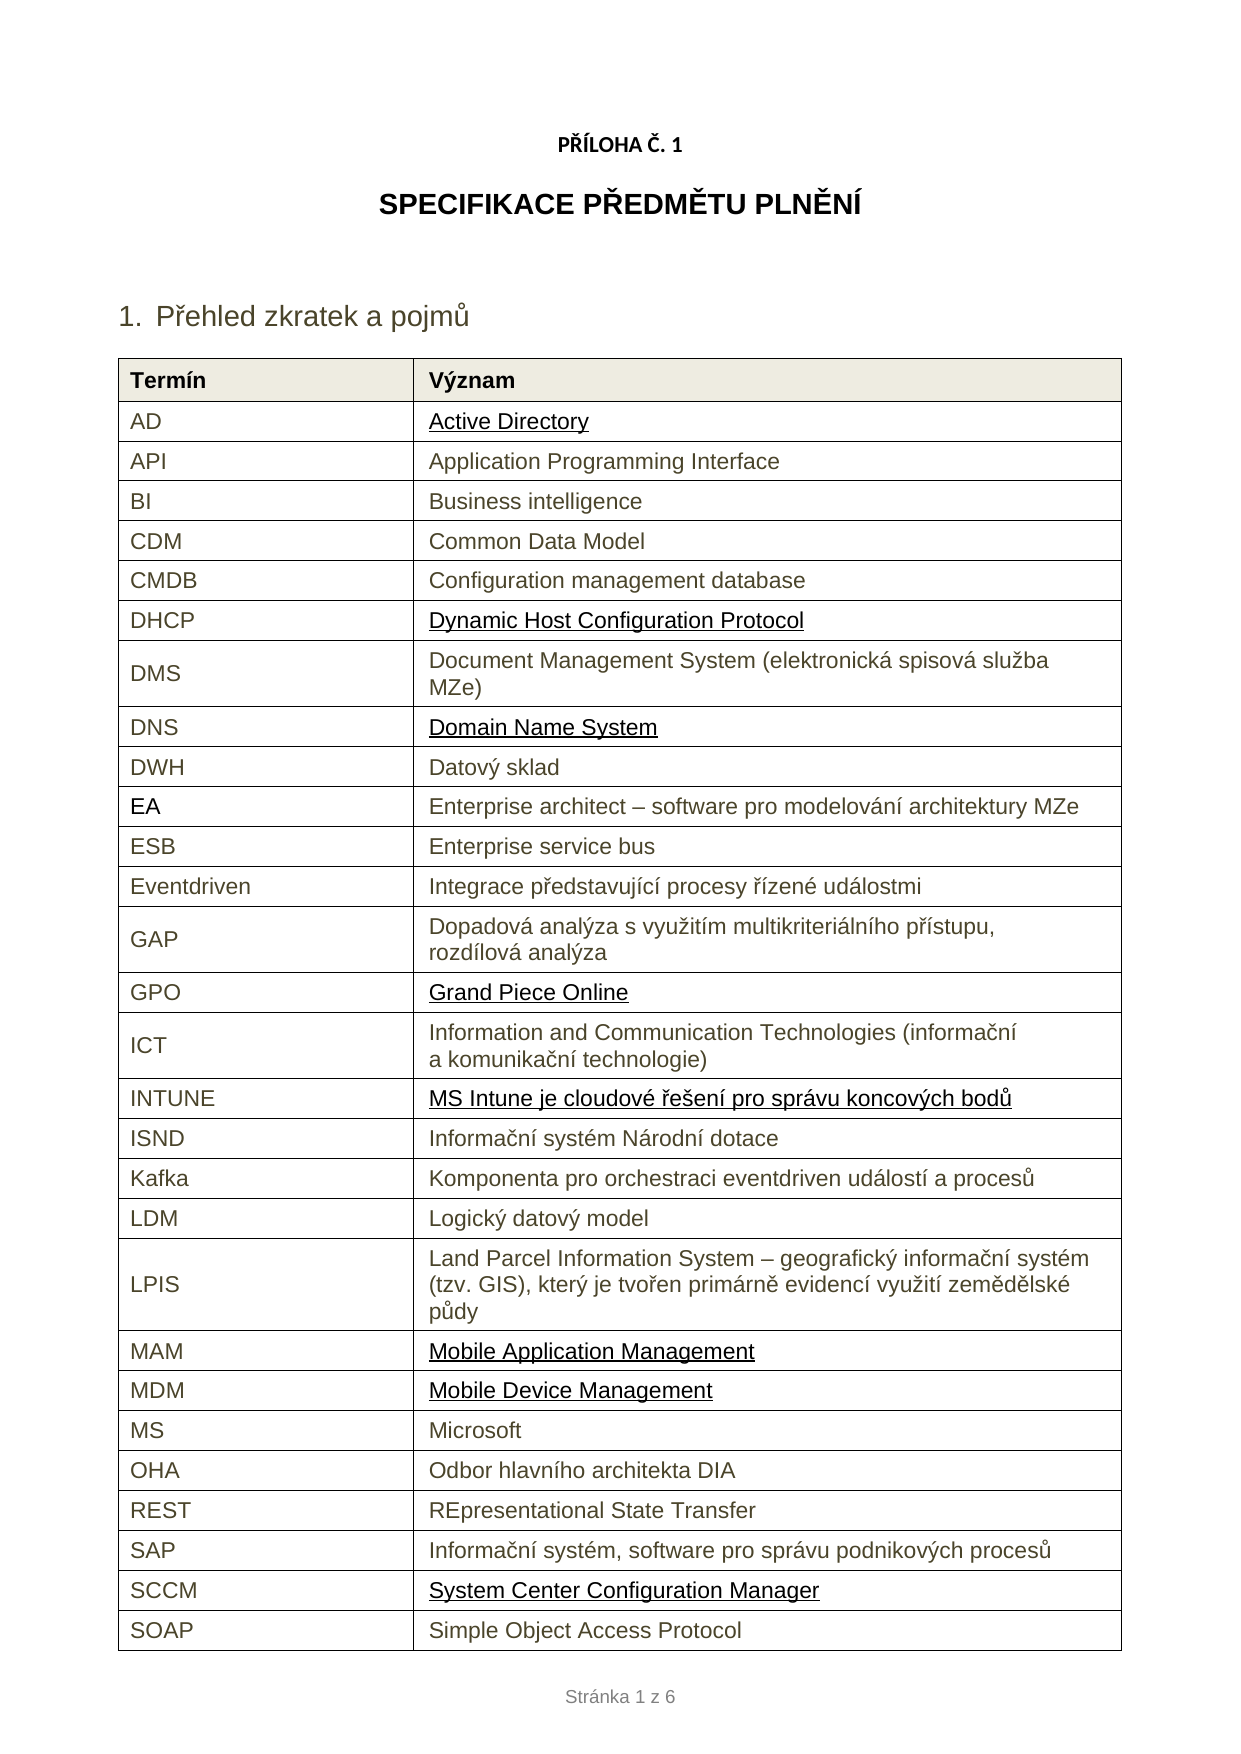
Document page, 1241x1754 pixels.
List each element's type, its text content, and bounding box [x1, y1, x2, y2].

table_cell ESB [119, 827, 413, 866]
table_cell SAP [119, 1531, 413, 1570]
table_cell Business intelligence [414, 481, 1121, 520]
table_cell MS Intune je cloudové řešení pro správu koncových bodů [414, 1079, 1121, 1118]
table_cell Information and Communication Technologies (informační a komunikační technologie) [414, 1013, 1121, 1078]
table_cell Land Parcel Information System – geografický informační systém (tzv. GIS), který je tvořen primárně evidencí využití zemědělské půdy [414, 1239, 1121, 1330]
table_cell Mobile Device Management [414, 1371, 1121, 1410]
table_cell INTUNE [119, 1079, 413, 1118]
table_cell GAP [119, 907, 413, 972]
table_cell SOAP [119, 1611, 413, 1649]
table_cell Active Directory [414, 402, 1121, 441]
table_cell Dynamic Host Configuration Protocol [414, 601, 1121, 640]
table_cell Komponenta pro orchestraci eventdriven událostí a procesů [414, 1159, 1121, 1198]
table_cell Enterprise architect – software pro modelování architektury MZe [414, 787, 1121, 826]
table_cell Microsoft [414, 1411, 1121, 1450]
table_cell Informační systém Národní dotace [414, 1119, 1121, 1158]
table_cell Domain Name System [414, 707, 1121, 746]
table_cell Common Data Model [414, 521, 1121, 560]
table_cell LDM [119, 1199, 413, 1238]
table_cell ISND [119, 1119, 413, 1158]
table_cell Informační systém, software pro správu podnikových procesů [414, 1531, 1121, 1570]
table_cell BI [119, 481, 413, 520]
table_cell Datový sklad [414, 747, 1121, 786]
table_cell REpresentational State Transfer [414, 1491, 1121, 1530]
table_cell LPIS [119, 1239, 413, 1330]
table_cell Configuration management database [414, 561, 1121, 600]
table_cell Enterprise service bus [414, 827, 1121, 866]
table_cell DNS [119, 707, 413, 746]
table_cell DWH [119, 747, 413, 786]
table_cell Grand Piece Online [414, 973, 1121, 1012]
table_cell Simple Object Access Protocol [414, 1611, 1121, 1649]
table_cell Mobile Application Management [414, 1331, 1121, 1370]
table_cell GPO [119, 973, 413, 1012]
table_cell MS [119, 1411, 413, 1450]
table_cell Document Management System (elektronická spisová služba MZe) [414, 641, 1121, 706]
table_cell CMDB [119, 561, 413, 600]
table_cell MAM [119, 1331, 413, 1370]
table_cell REST [119, 1491, 413, 1530]
table_header Termín [119, 359, 413, 401]
table_cell System Center Configuration Manager [414, 1571, 1121, 1609]
table_cell Logický datový model [414, 1199, 1121, 1238]
list Přehled zkratek a pojmů [118, 299, 1122, 333]
table_cell EA [119, 787, 413, 826]
table_cell Odbor hlavního architekta DIA [414, 1451, 1121, 1490]
table_cell Application Programming Interface [414, 442, 1121, 480]
table_cell AD [119, 402, 413, 441]
table_cell Kafka [119, 1159, 413, 1198]
table_cell DMS [119, 641, 413, 706]
table_cell ICT [119, 1013, 413, 1078]
table_cell MDM [119, 1371, 413, 1410]
table_cell SCCM [119, 1571, 413, 1609]
table_cell CDM [119, 521, 413, 560]
table_cell API [119, 442, 413, 480]
table_cell DHCP [119, 601, 413, 640]
table_cell OHA [119, 1451, 413, 1490]
table_header Význam [414, 359, 1121, 401]
table_cell Integrace představující procesy řízené událostmi [414, 867, 1121, 906]
list PŘÍLOHA Č. 1 SPECIFIKACE PŘEDMĚTU PLNĚNÍ [118, 131, 1122, 220]
table_cell Eventdriven [119, 867, 413, 906]
table_cell Dopadová analýza s využitím multikriteriálního přístupu, rozdílová analýza [414, 907, 1121, 972]
